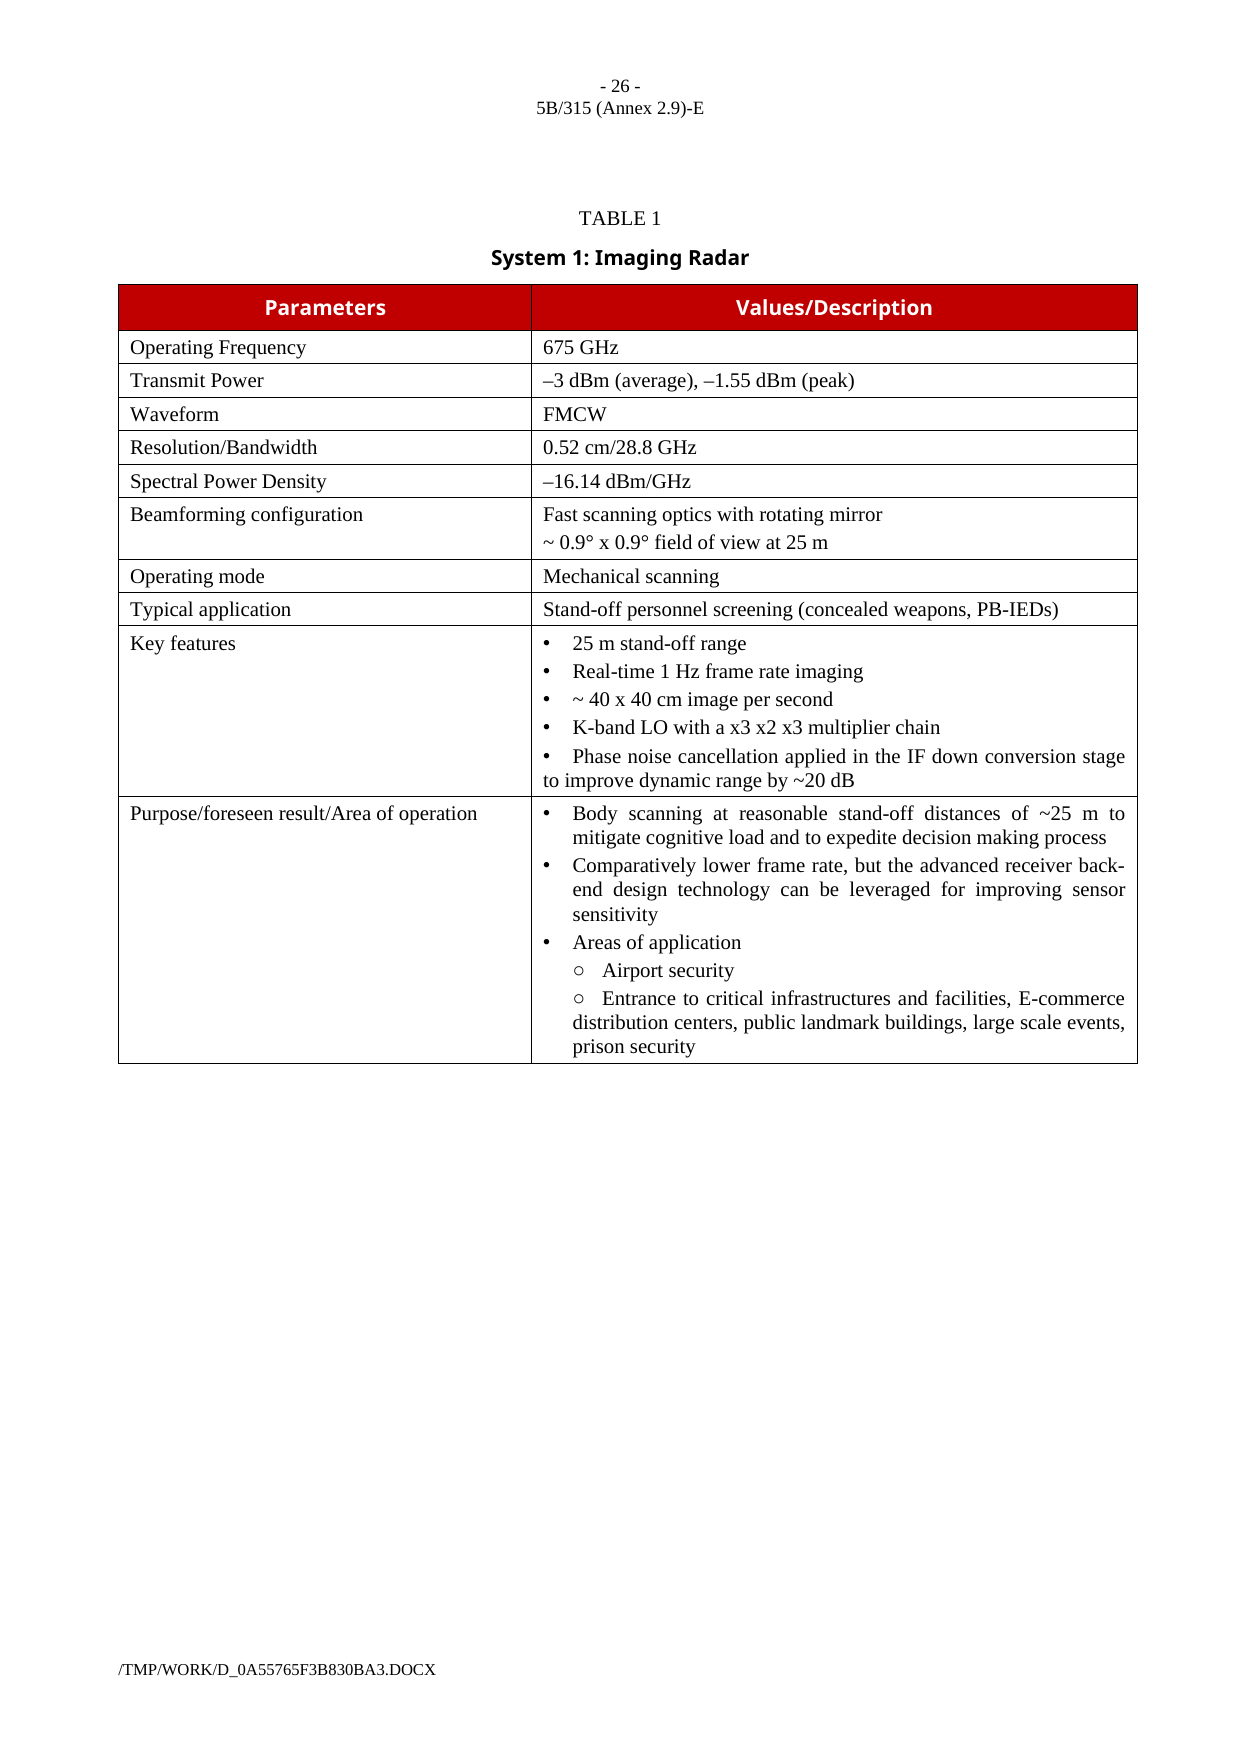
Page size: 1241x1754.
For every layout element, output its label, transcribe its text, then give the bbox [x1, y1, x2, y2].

table_cell 0.52 cm/28.8 GHz [532, 431, 1137, 463]
table_cell Purpose/foreseen result/Area of operation [119, 797, 531, 1062]
table_cell Typical application [119, 593, 531, 625]
table_cell Mechanical scanning [532, 560, 1137, 592]
table_cell ‒3 dBm (average), ‒1.55 dBm (peak) [532, 364, 1137, 397]
text TABLE 1 [118, 206, 1122, 230]
table_header Values/Description [532, 285, 1137, 330]
table_cell Stand-off personnel screening (concealed weapons, PB-IEDs) [532, 593, 1137, 625]
table_cell Spectral Power Density [119, 465, 531, 497]
table_cell 675 GHz [532, 331, 1137, 363]
table_cell Waveform [119, 398, 531, 430]
table_cell Beamforming configuration [119, 498, 531, 558]
table_cell Fast scanning optics with rotating mirror ~ 0.9° x 0.9° field of view at 25 m [532, 498, 1137, 558]
table_cell Body scanning at reasonable stand-off distances of ~25 m to mitigate cognitive load and to expedite decision making process Comparatively lower frame rate, but the advanced receiver back-end design technology can be leveraged for improving sensor sensitivity Areas of application ○ Airport security ○ Entrance to critical infrastructures and facilities, E-commerce distribution centers, public landmark buildings, large scale events, prison security [532, 797, 1137, 1062]
table_header Parameters [119, 285, 531, 330]
table_cell 25 m stand-off range Real-time 1 Hz frame rate imaging ~ 40 x 40 cm image per second K-band LO with a x3 x2 x3 multiplier chain Phase noise cancellation applied in the IF down conversion stage to improve dynamic range by ~20 dB [532, 626, 1137, 796]
table_cell ‒16.14 dBm/GHz [532, 465, 1137, 497]
table_cell Operating mode [119, 560, 531, 592]
title System 1: Imaging Radar [118, 243, 1122, 271]
table_cell FMCW [532, 398, 1137, 430]
table_cell Operating Frequency [119, 331, 531, 363]
table_cell Key features [119, 626, 531, 796]
table_cell Resolution/Bandwidth [119, 431, 531, 463]
table_cell Transmit Power [119, 364, 531, 397]
